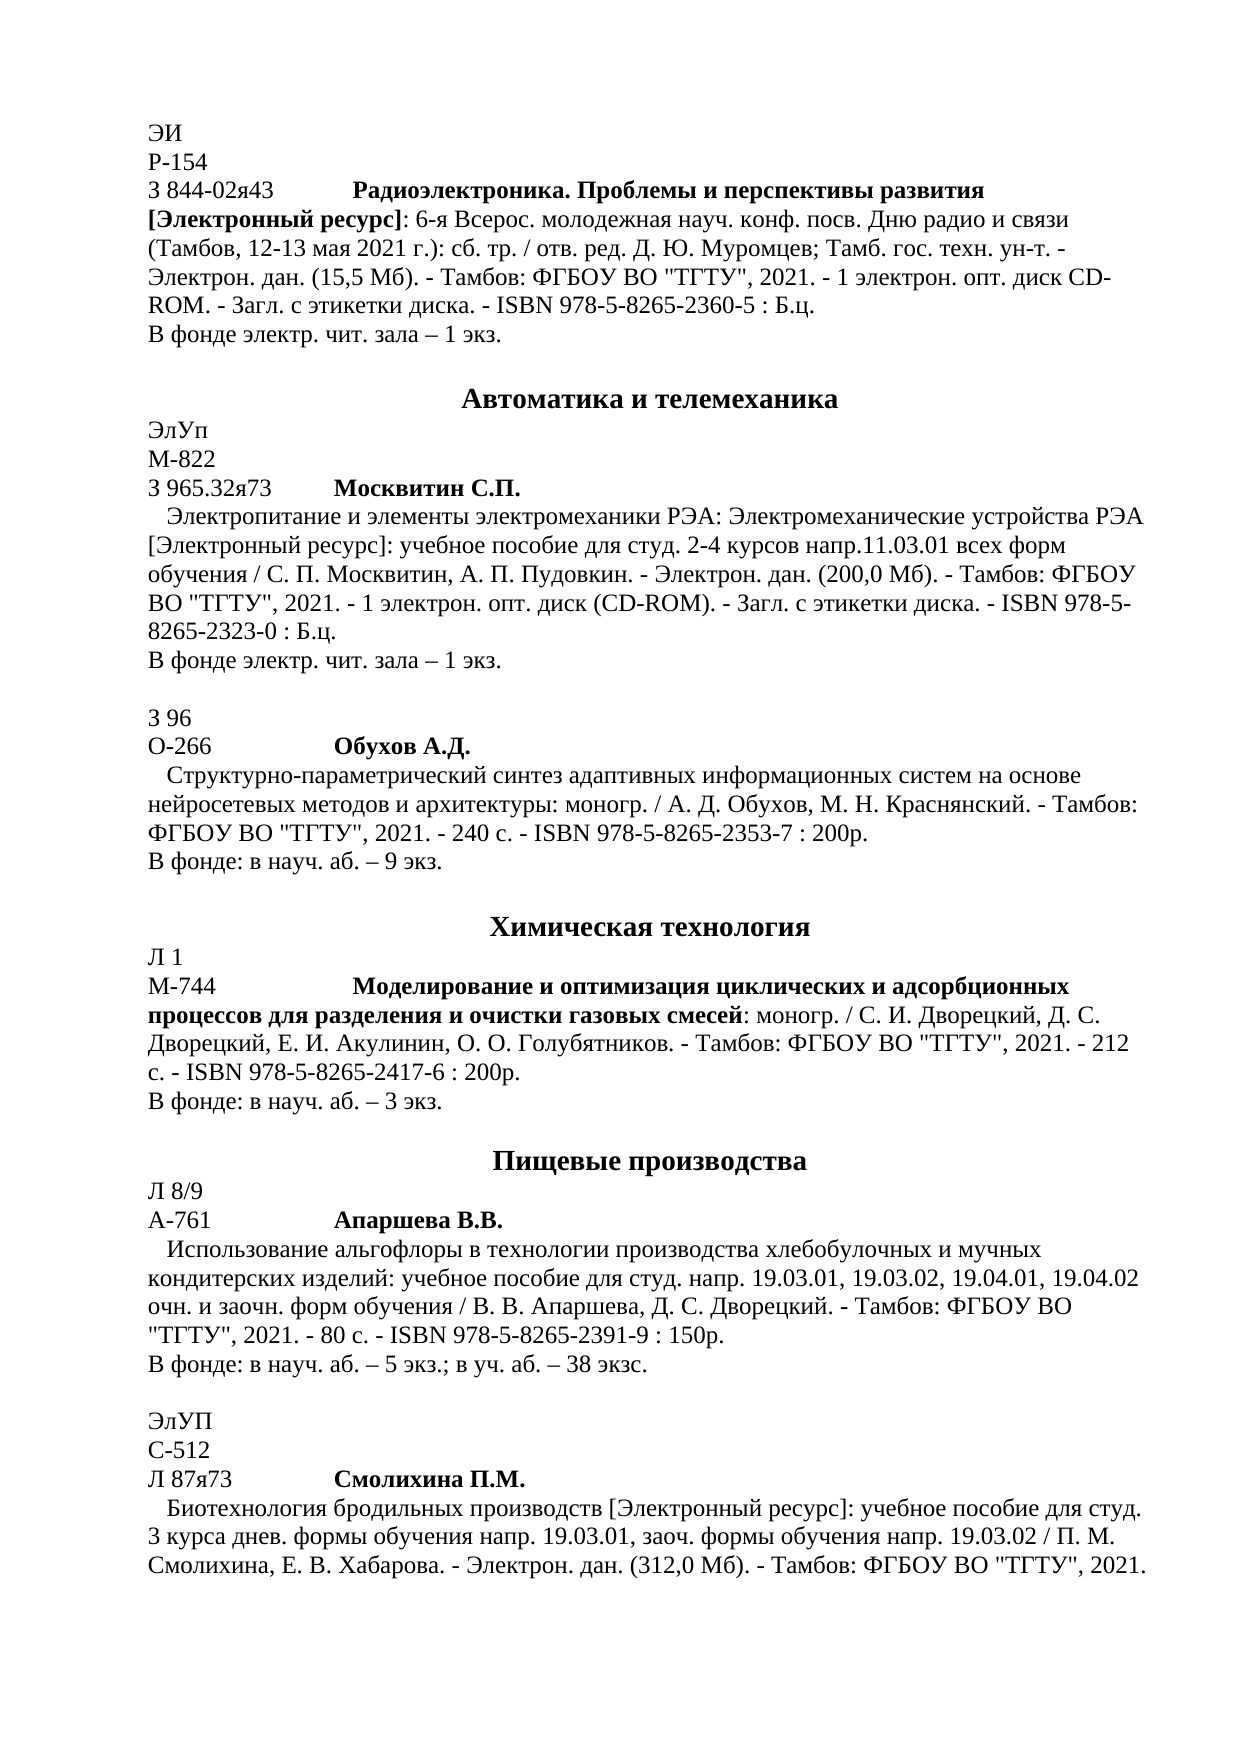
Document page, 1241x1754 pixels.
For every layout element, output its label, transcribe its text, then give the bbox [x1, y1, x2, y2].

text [148, 1406, 1152, 1579]
text Пищевые производства [148, 1143, 1152, 1176]
text ЭлУп М-822 З 965.32я73 Москвитин С.П. Электропитание и элементы электромеханики РЭА: Электромеханические устройства РЭА [Электронный ресурс]: учебное пособие для студ. 2-4 курсов напр.11.03.01 всех форм обучения / С. П. Москвитин, А. П. Пудовкин. - Электрон. дан. (200,0 Мб). - Тамбов: ФГБОУ ВО "ТГТУ", 2021. - 1 электрон. опт. диск (CD-ROM). - Загл. с этикетки диска. - ISBN 978-5-8265-2323-0 : Б.ц. В фонде электр. чит. зала – 1 экз. [148, 415, 1152, 674]
text ЭИ Р-154 З 844-02я43 Радиоэлектроника. Проблемы и перспективы развития [Электронный ресурс]: 6-я Всерос. молодежная науч. конф. посв. Дню радио и связи (Тамбов, 12-13 мая 2021 г.): сб. тр. / отв. ред. Д. Ю. Муромцев; Тамб. гос. техн. ун-т. - Электрон. дан. (15,5 Мб). - Тамбов: ФГБОУ ВО "ТГТУ", 2021. - 1 электрон. опт. диск CD-ROM. - Загл. с этикетки диска. - ISBN 978-5-8265-2360-5 : Б.ц. В фонде электр. чит. зала – 1 экз. [148, 118, 1152, 348]
text Л 8/9 А-761 Апаршева В.В. Использование альгофлоры в технологии производства хлебобулочных и мучных кондитерских изделий: учебное пособие для студ. напр. 19.03.01, 19.03.02, 19.04.01, 19.04.02 очн. и заочн. форм обучения / В. В. Апаршева, Д. С. Дворецкий. - Тамбов: ФГБОУ ВО "ТГТУ", 2021. - 80 с. - ISBN 978-5-8265-2391-9 : 150р. В фонде: в науч. аб. – 5 экз.; в уч. аб. – 38 экзс. [148, 1176, 1152, 1378]
text З 96 О-266 Обухов А.Д. Структурно-параметрический синтез адаптивных информационных систем на основе нейросетевых методов и архитектуры: моногр. / А. Д. Обухов, М. Н. Краснянский. - Тамбов: ФГБОУ ВО "ТГТУ", 2021. - 240 с. - ISBN 978-5-8265-2353-7 : 200р. В фонде: в науч. аб. – 9 экз. [148, 703, 1152, 875]
text Л 1 М-744 Моделирование и оптимизация циклических и адсорбционных процессов для разделения и очистки газовых смесей: моногр. / С. И. Дворецкий, Д. С. Дворецкий, Е. И. Акулинин, О. О. Голубятников. - Тамбов: ФГБОУ ВО "ТГТУ", 2021. - 212 с. - ISBN 978-5-8265-2417-6 : 200р. В фонде: в науч. аб. – 3 экз. [148, 942, 1152, 1143]
text Химическая технология [148, 909, 1152, 942]
text Автоматика и телемеханика [148, 382, 1152, 415]
